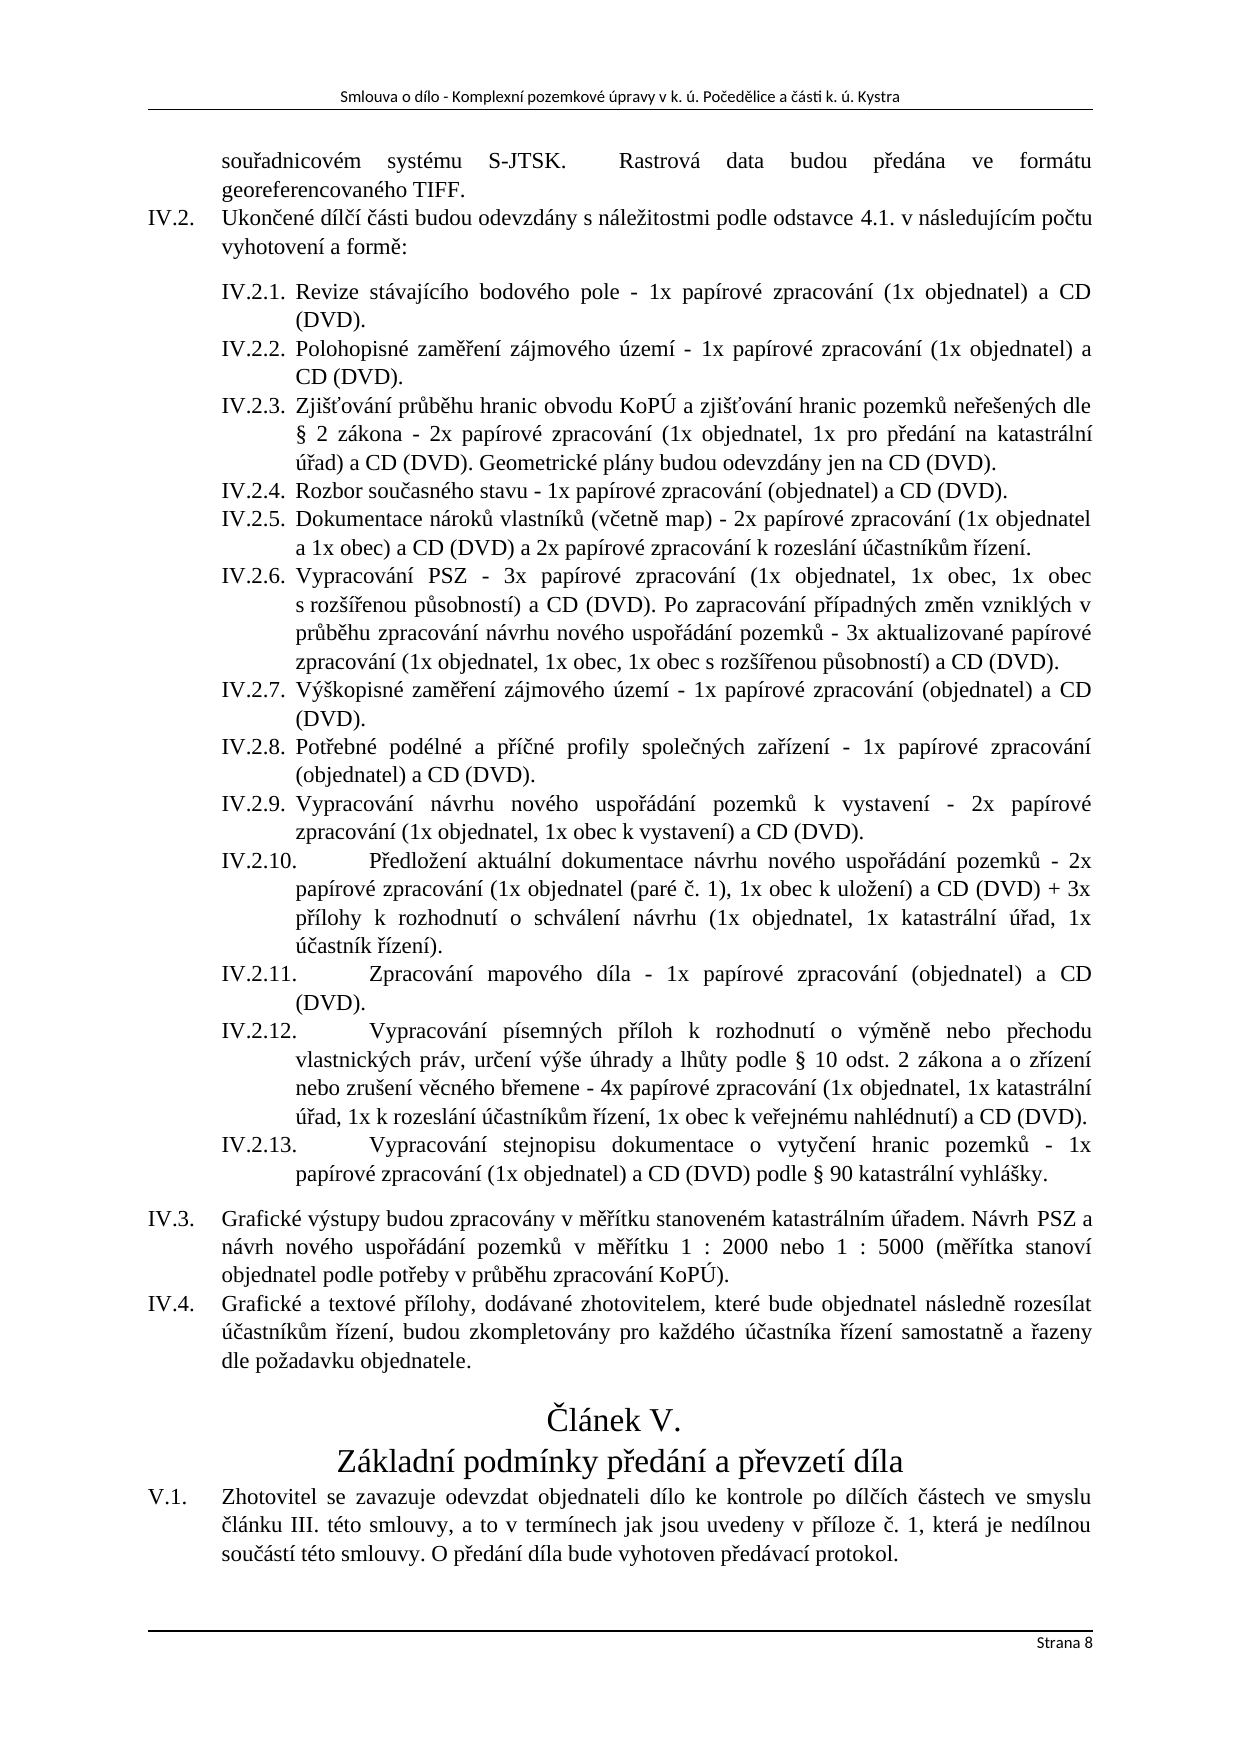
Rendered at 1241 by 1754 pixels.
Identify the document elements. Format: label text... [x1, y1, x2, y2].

text Vypracování PSZ - 3x papírové zpracování (1x objednatel, 1x obec, 1x obec s rozšířenou působností) a CD (DVD). Po zapracování případných změn vzniklých v průběhu zpracování návrhu nového uspořádání pozemků - 3x aktualizované papírové zpracování (1x objednatel, 1x obec, 1x obec s rozšířenou působností) a CD (DVD). [221, 562, 1093, 674]
text Vypracování stejnopisu dokumentace o vytyčení hranic pozemků - 1x papírové zpracování (1x objednatel) a CD (DVD) podle § 90 katastrální vyhlášky. [221, 1131, 1093, 1186]
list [148, 148, 1093, 202]
list Ukončené dílčí části budou odevzdány s náležitostmi podle odstavce 4.1. v následujícím počtu vyhotovení a formě: [148, 204, 1093, 259]
text Vypracování návrhu nového uspořádání pozemků k vystavení - 2x papírové zpracování (1x objednatel, 1x obec k vystavení) a CD (DVD). [221, 790, 1093, 845]
text Revize stávajícího bodového pole - 1x papírové zpracování (1x objednatel) a CD (DVD). [221, 278, 1093, 333]
list Grafické a textové přílohy, dodávané zhotovitelem, které bude objednatel následně rozesílat účastníkům řízení, budou zkompletovány pro každého účastníka řízení samostatně a řazeny dle požadavku objednatele. [148, 1290, 1093, 1373]
text Zjišťování průběhu hranic obvodu KoPÚ a zjišťování hranic pozemků neřešených dle § 2 zákona - 2x papírové zpracování (1x objednatel, 1x pro předání na katastrální úřad) a CD (DVD). Geometrické plány budou odevzdány jen na CD (DVD). [221, 392, 1093, 475]
text Polohopisné zaměření zájmového území - 1x papírové zpracování (1x objednatel) a CD (DVD). [221, 335, 1093, 390]
text Výškopisné zaměření zájmového území - 1x papírové zpracování (objednatel) a CD (DVD). [221, 676, 1093, 731]
text Potřebné podélné a příčné profily společných zařízení - 1x papírové zpracování (objednatel) a CD (DVD). [221, 733, 1093, 788]
subtitle Základní podmínky předání a převzetí díla [148, 1400, 1093, 1480]
list Grafické výstupy budou zpracovány v měřítku stanoveném katastrálním úřadem. Návrh PSZ a návrh nového uspořádání pozemků v měřítku 1 : 2000 nebo 1 : 5000 (měřítka stanoví objednatel podle potřeby v průběhu zpracování KoPÚ). [148, 1205, 1093, 1288]
text Rozbor současného stavu - 1x papírové zpracování (objednatel) a CD (DVD). [221, 477, 1093, 503]
text Vypracování písemných příloh k rozhodnutí o výměně nebo přechodu vlastnických práv, určení výše úhrady a lhůty podle § 10 odst. 2 zákona a o zřízení nebo zrušení věcného břemene - 4x papírové zpracování (1x objednatel, 1x katastrální úřad, 1x k rozeslání účastníkům řízení, 1x obec k veřejnému nahlédnutí) a CD (DVD). [221, 1017, 1093, 1129]
list Zhotovitel se zavazuje odevzdat objednateli dílo ke kontrole po dílčích částech ve smyslu článku III. této smlouvy, a to v termínech jak jsou uvedeny v příloze č. 1, která je nedílnou součástí této smlouvy. O předání díla bude vyhotoven předávací protokol. [148, 1483, 1093, 1566]
text Předložení aktuální dokumentace návrhu nového uspořádání pozemků - 2x papírové zpracování (1x objednatel (paré č. 1), 1x obec k uložení) a CD (DVD) + 3x přílohy k rozhodnutí o schválení návrhu (1x objednatel, 1x katastrální úřad, 1x účastník řízení). [221, 847, 1093, 958]
text Dokumentace nároků vlastníků (včetně map) - 2x papírové zpracování (1x objednatel a 1x obec) a CD (DVD) a 2x papírové zpracování k rozeslání účastníkům řízení. [221, 506, 1093, 560]
text Zpracování mapového díla - 1x papírové zpracování (objednatel) a CD (DVD). [221, 961, 1093, 1015]
